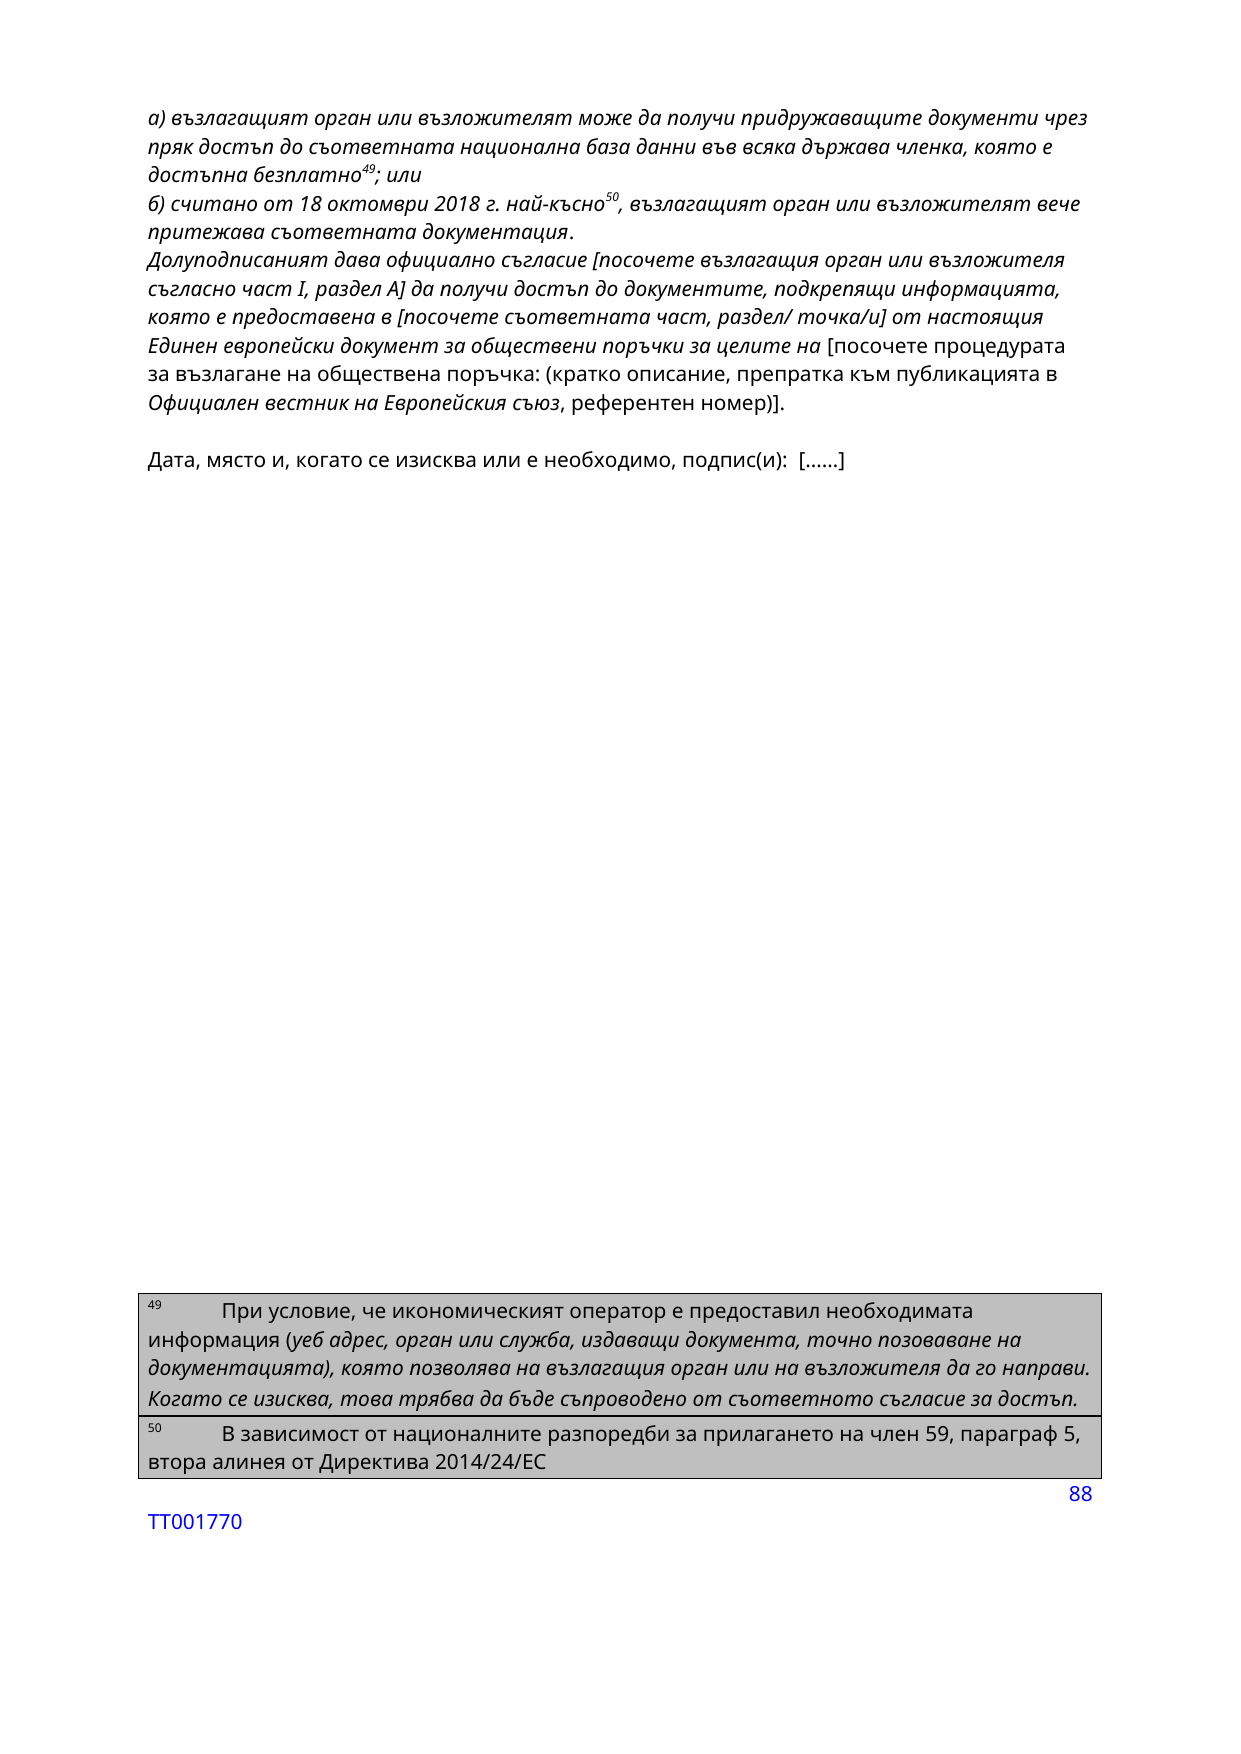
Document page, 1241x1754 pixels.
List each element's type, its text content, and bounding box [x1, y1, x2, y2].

text а) възлагащият орган или възложителят може да получи придружаващите документи чрез пряк достъп до съответната национална база данни във всяка държава членка, която е достъпна безплатно; или [148, 103, 1092, 189]
text б) считано от 18 октомври 2018 г. най-късно, възлагащият орган или възложителят вече притежава съответната документация. [148, 189, 1092, 246]
text Дата, място и, когато се изисква или е необходимо, подпис(и): [……] [148, 445, 1092, 473]
text Долуподписаният дава официално съгласие [посочете възлагащия орган или възложителя съгласно част I, раздел A] да получи достъп до документите, подкрепящи информацията, която е предоставена в [посочете съответната част, раздел/ точка/и] от настоящия Единен европейски документ за обществени поръчки за целите на [посочете процедурата за възлагане на обществена поръчка: (кратко описание, препратка към публикацията в Официален вестник на Европейския съюз, референтен номер)]. [148, 246, 1092, 416]
